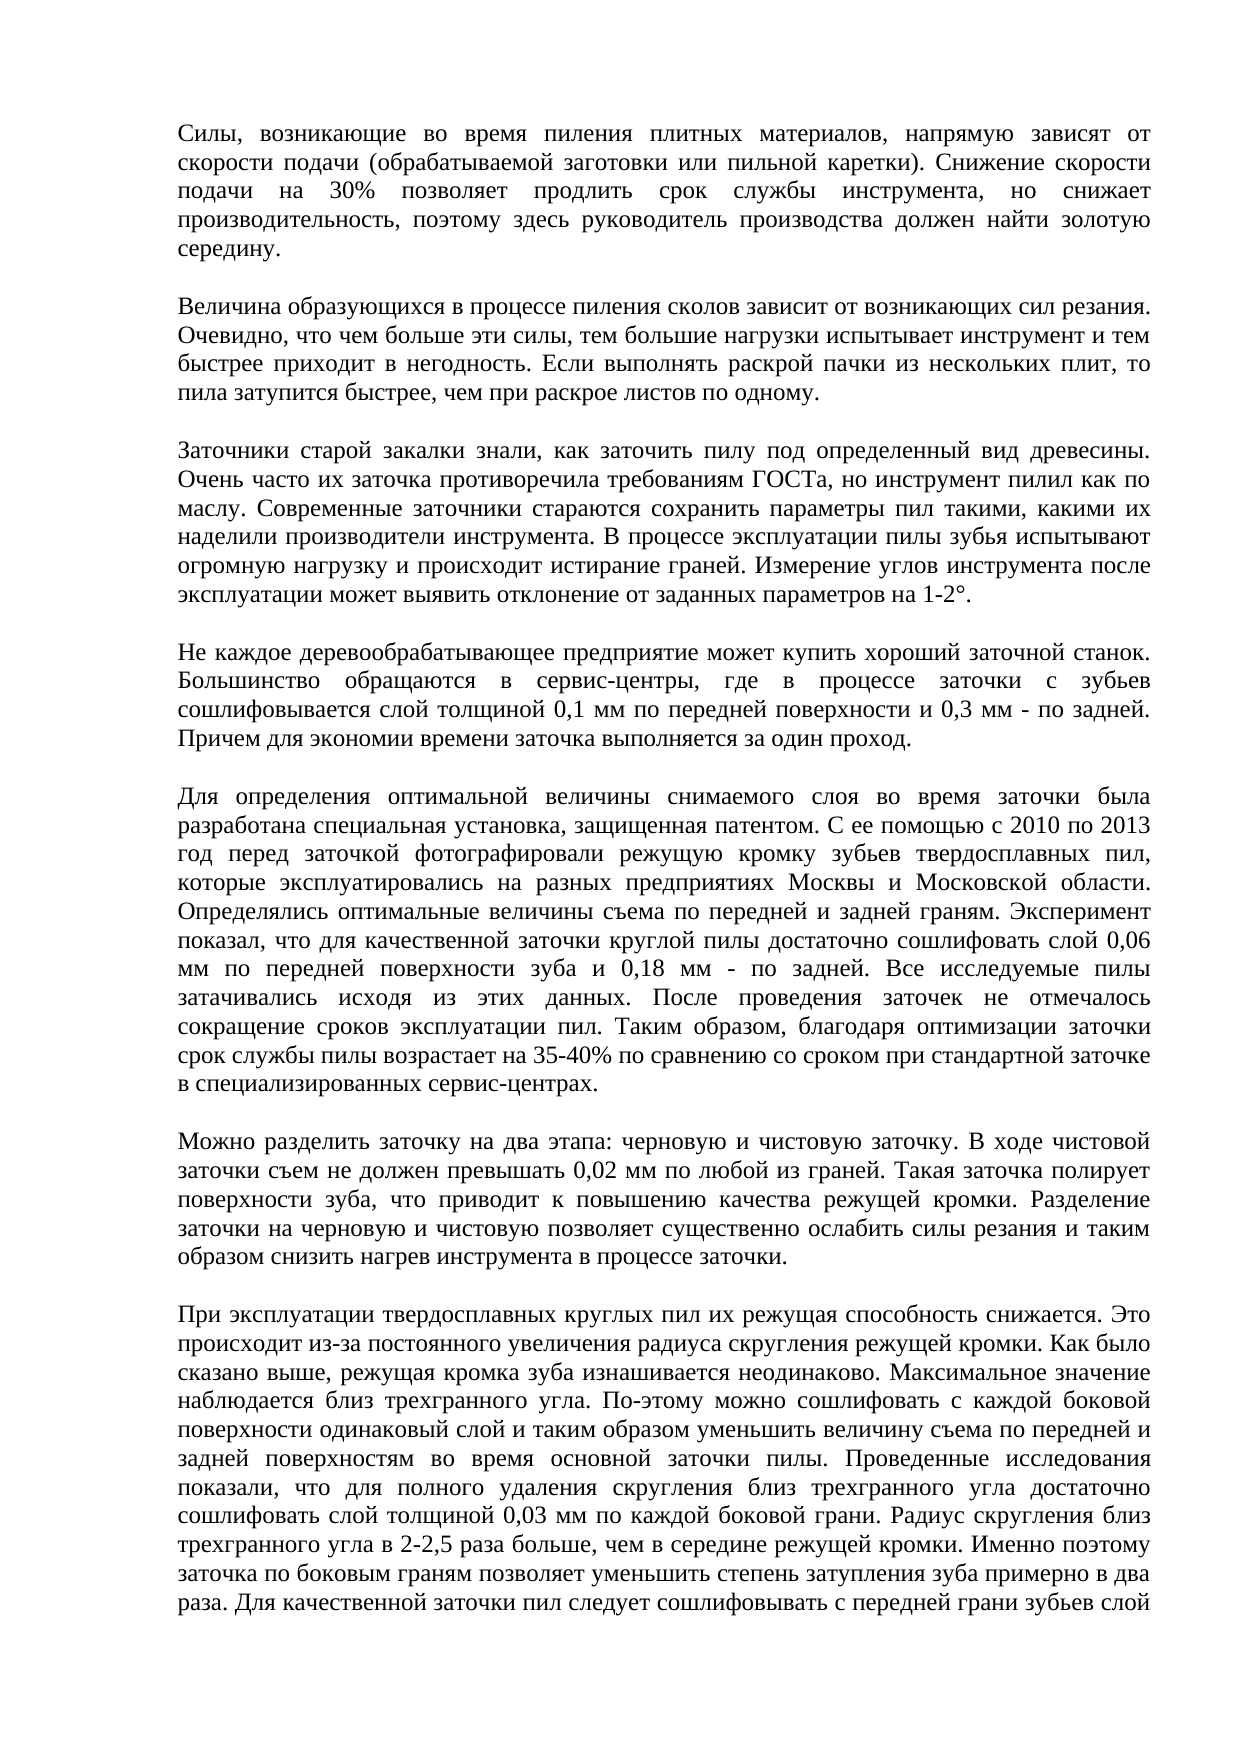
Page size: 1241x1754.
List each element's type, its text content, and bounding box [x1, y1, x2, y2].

text Не каждое деревообрабатывающее предприятие может купить хороший заточной станок. Большинство обращаются в сервис-центры, где в процессе заточки с зубьев сошлифовывается слой толщиной 0,1 мм по передней поверхности и 0,3 мм - по задней. Причем для экономии времени заточка выполняется за один проход. [177, 637, 1152, 752]
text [177, 1299, 1152, 1616]
text Можно разделить заточку на два этапа: черновую и чистовую заточку. В ходе чистовой заточки съем не должен превышать 0,02 мм по любой из граней. Такая заточка полирует поверхности зуба, что приводит к повышению качества режущей кромки. Разделение заточки на черновую и чистовую позволяет существенно ослабить силы резания и таким образом снизить нагрев инструмента в процессе заточки. [177, 1126, 1152, 1270]
text Величина образующихся в процессе пиления сколов зависит от возникающих сил резания. Очевидно, что чем больше эти силы, тем большие нагрузки испытывает инструмент и тем быстрее приходит в негодность. Если выполнять раскрой пачки из нескольких плит, то пила затупится быстрее, чем при раскрое листов по одному. [177, 291, 1152, 406]
text Силы, возникающие во время пиления плитных материалов, напрямую зависят от скорости подачи (обрабатываемой заготовки или пильной каретки). Снижение скорости подачи на 30% позволяет продлить срок службы инструмента, но снижает производительность, поэтому здесь руководитель производства должен найти золотую середину. [177, 118, 1152, 262]
text Для определения оптимальной величины снимаемого слоя во время заточки была разработана специальная установка, защищенная патентом. С ее помощью с 2010 по 2013 год перед заточкой фотографировали режущую кромку зубьев твердосплавных пил, которые эксплуатировались на разных предприятиях Москвы и Московской области. Определялись оптимальные величины съема по передней и задней граням. Эксперимент показал, что для качественной заточки круглой пилы достаточно сошлифовать слой 0,06 мм по передней поверхности зуба и 0,18 мм - по задней. Все исследуемые пилы затачивались исходя из этих данных. После проведения заточек не отмечалось сокращение сроков эксплуатации пил. Таким образом, благодаря оптимизации заточки срок службы пилы возрастает на 35-40% по сравнению со сроком при стандартной заточке в специализированных сервис-центрах. [177, 781, 1152, 1097]
text Заточники старой закалки знали, как заточить пилу под определенный вид древесины. Очень часто их заточка противоречила требованиям ГОСТа, но инструмент пилил как по маслу. Современные заточники стараются сохранить параметры пил такими, какими их наделили производители инструмента. В процессе эксплуатации пилы зубья испытывают огромную нагрузку и происходит истирание граней. Измерение углов инструмента после эксплуатации может выявить отклонение от заданных параметров на 1-2°. [177, 435, 1152, 608]
